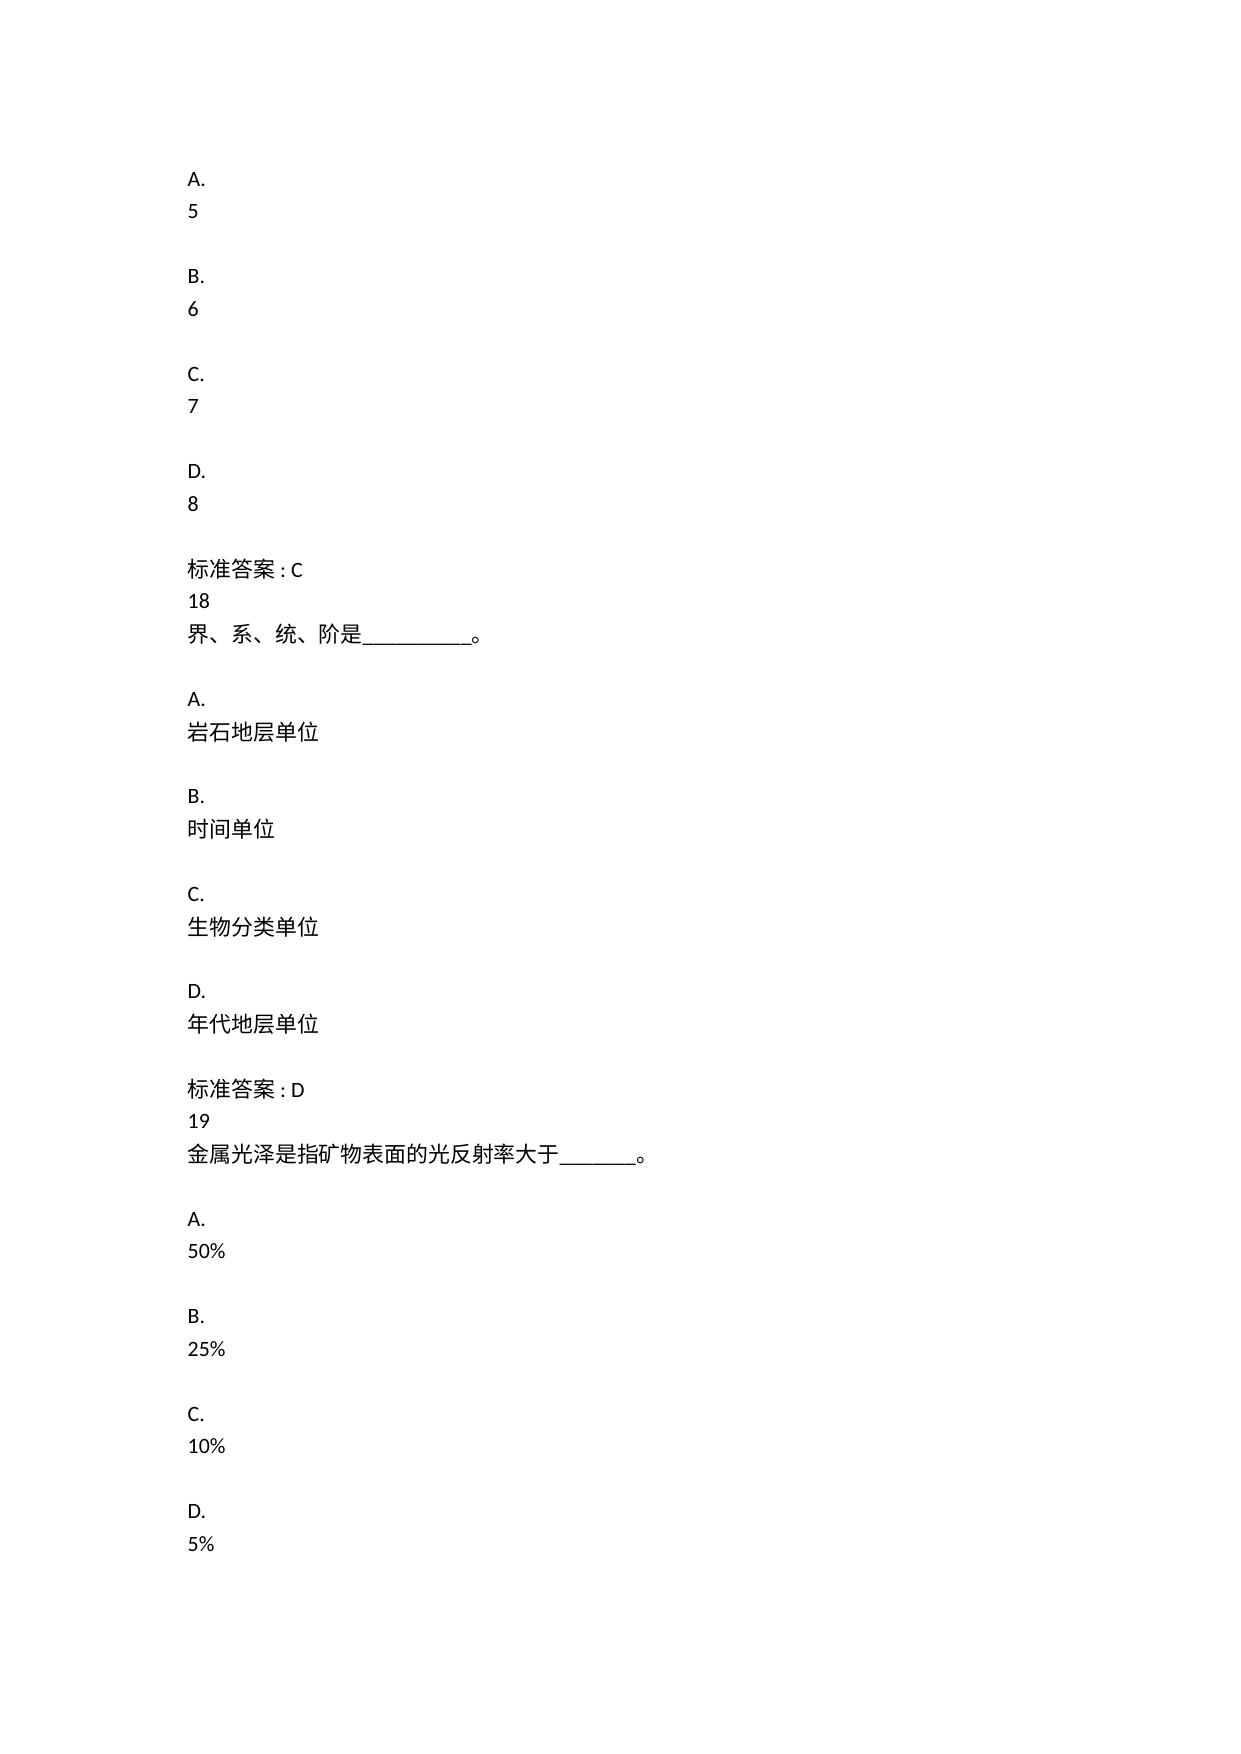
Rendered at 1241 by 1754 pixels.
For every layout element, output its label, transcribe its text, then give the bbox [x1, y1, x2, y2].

text 岩石地层单位 [187, 714, 1053, 747]
text A. [187, 682, 1053, 714]
text 19 [187, 1104, 1053, 1137]
text 25% [187, 1332, 1053, 1364]
text 6 [187, 292, 1053, 324]
text C. [187, 357, 1053, 389]
text 界、系、统、阶是__________。 [187, 617, 1053, 649]
text C. [187, 877, 1053, 909]
text 8 [187, 487, 1053, 519]
text 标准答案 : D [187, 1072, 1053, 1104]
text B. [187, 259, 1053, 292]
text B. [187, 779, 1053, 812]
text 金属光泽是指矿物表面的光反射率大于_______。 [187, 1137, 1053, 1169]
text A. [187, 1202, 1053, 1234]
text 5 [187, 194, 1053, 227]
text A. [187, 162, 1053, 194]
text 时间单位 [187, 812, 1053, 844]
text 18 [187, 584, 1053, 617]
text 生物分类单位 [187, 909, 1053, 942]
text 5% [187, 1527, 1053, 1559]
text D. [187, 1494, 1053, 1527]
text C. [187, 1397, 1053, 1429]
text 50% [187, 1234, 1053, 1267]
text B. [187, 1299, 1053, 1332]
text 标准答案 : C [187, 552, 1053, 584]
text D. [187, 454, 1053, 487]
text 年代地层单位 [187, 1007, 1053, 1039]
text D. [187, 974, 1053, 1007]
text 10% [187, 1429, 1053, 1462]
text 7 [187, 389, 1053, 422]
